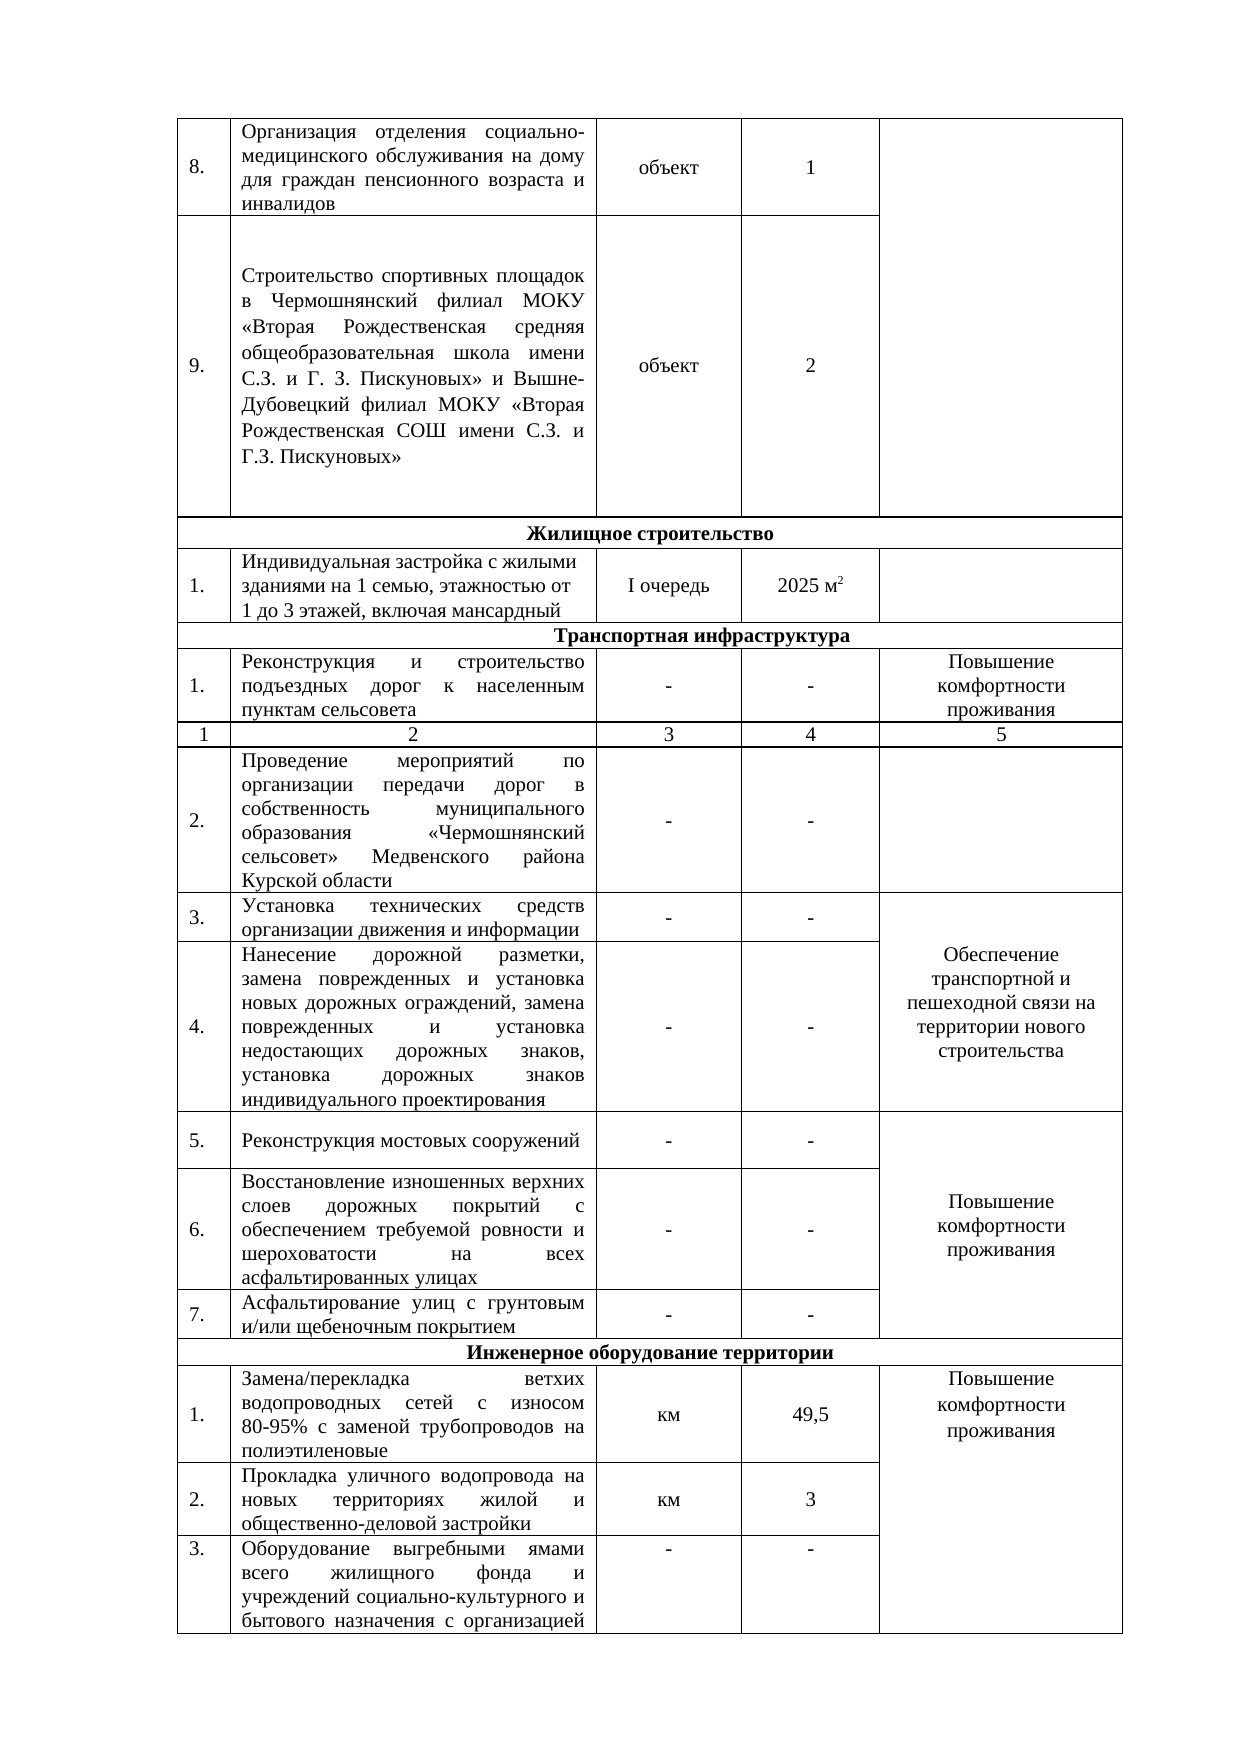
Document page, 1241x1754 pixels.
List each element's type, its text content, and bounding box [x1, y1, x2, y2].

table_cell Транспортная инфраструктура [178, 623, 1122, 648]
table_cell 2. [178, 1463, 230, 1535]
table_cell - [742, 1169, 879, 1289]
table_cell 5 [880, 723, 1122, 746]
table_cell Повышение комфортности проживания [880, 649, 1122, 721]
table_cell км [597, 1463, 741, 1535]
table_cell - [597, 893, 741, 941]
table_cell 1 [178, 723, 230, 746]
table_cell - [742, 1290, 879, 1338]
table_cell - [742, 1112, 879, 1167]
table_cell - [597, 942, 741, 1111]
table_cell Организация отделения социально-медицинского обслуживания на дому для граждан пенсионного возраста и инвалидов [231, 119, 596, 215]
table_cell 6. [178, 1169, 230, 1289]
table_cell 7. [178, 1290, 230, 1338]
table_cell 1. [178, 649, 230, 721]
table_cell Обеспечение транспортной и пешеходной связи на территории нового строительства [880, 893, 1122, 1111]
table_cell - [742, 649, 879, 721]
table_cell - [742, 748, 879, 892]
table_cell 2 [231, 723, 596, 746]
table_cell Индивидуальная застройка с жилыми зданиями на 1 семью, этажностью от 1 до 3 этажей, включая мансардный [231, 549, 596, 622]
table_cell Повышение комфортности проживания [880, 1366, 1122, 1632]
table_cell 1 [742, 119, 879, 215]
table_cell - [742, 942, 879, 1111]
table_cell Проведение мероприятий по организации передачи дорог в собственность муниципального образования «Чермошнянский сельсовет» Медвенского района Курской области [231, 748, 596, 892]
table_cell [880, 549, 1122, 622]
table_cell 4. [178, 942, 230, 1111]
table_cell объект [597, 216, 741, 516]
table_cell Асфальтирование улиц с грунтовым и/или щебеночным покрытием [231, 1290, 596, 1338]
table_cell 5. [178, 1112, 230, 1167]
table_cell 3. [178, 1536, 230, 1632]
table_cell 3 [742, 1463, 879, 1535]
table_cell - [597, 649, 741, 721]
table_cell Прокладка уличного водопровода на новых территориях жилой и общественно-деловой застройки [231, 1463, 596, 1535]
table_cell Строительство спортивных площадок в Чермошнянский филиал МОКУ «Вторая Рождественская средняя общеобразовательная школа имени С.З. и Г. З. Пискуновых» и Вышне-Дубовецкий филиал МОКУ «Вторая Рождественская СОШ имени С.З. и Г.З. Пискуновых» [231, 216, 596, 516]
table_cell - [597, 748, 741, 892]
table_cell Реконструкция и строительство подъездных дорог к населенным пунктам сельсовета [231, 649, 596, 721]
table_cell объект [597, 119, 741, 215]
table_cell 2025 м2 [742, 549, 879, 622]
table_cell - [597, 1169, 741, 1289]
table_cell Ι очередь [597, 549, 741, 622]
table_cell Реконструкция мостовых сооружений [231, 1112, 596, 1167]
table_cell 8. [178, 119, 230, 215]
table_cell 1. [178, 1366, 230, 1462]
table_cell Повышение комфортности проживания [880, 1112, 1122, 1338]
table_cell 9. [178, 216, 230, 516]
table_cell - [597, 1112, 741, 1167]
table_cell - [597, 1536, 741, 1632]
table_cell Инженерное оборудование территории [178, 1339, 1122, 1364]
table_cell 3. [178, 893, 230, 941]
table_cell Жилищное строительство [178, 518, 1122, 548]
table_cell 2. [178, 748, 230, 892]
table_cell 4 [742, 723, 879, 746]
table_cell 49,5 [742, 1366, 879, 1462]
table_cell 2 [742, 216, 879, 516]
table_cell - [742, 893, 879, 941]
table_cell Нанесение дорожной разметки, замена поврежденных и установка новых дорожных ограждений, замена поврежденных и установка недостающих дорожных знаков, установка дорожных знаков индивидуального проектирования [231, 942, 596, 1111]
table_cell Установка технических средств организации движения и информации [231, 893, 596, 941]
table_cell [231, 1536, 596, 1632]
table_cell - [597, 1290, 741, 1338]
table_cell Замена/перекладка ветхих водопроводных сетей с износом 80-95% с заменой трубопроводов на полиэтиленовые [231, 1366, 596, 1462]
table_cell - [742, 1536, 879, 1632]
table_cell км [597, 1366, 741, 1462]
table_cell 1. [178, 549, 230, 622]
table_cell Восстановление изношенных верхних слоев дорожных покрытий с обеспечением требуемой ровности и шероховатости на всех асфальтированных улицах [231, 1169, 596, 1289]
table_cell 3 [597, 723, 741, 746]
table_cell [880, 748, 1122, 892]
